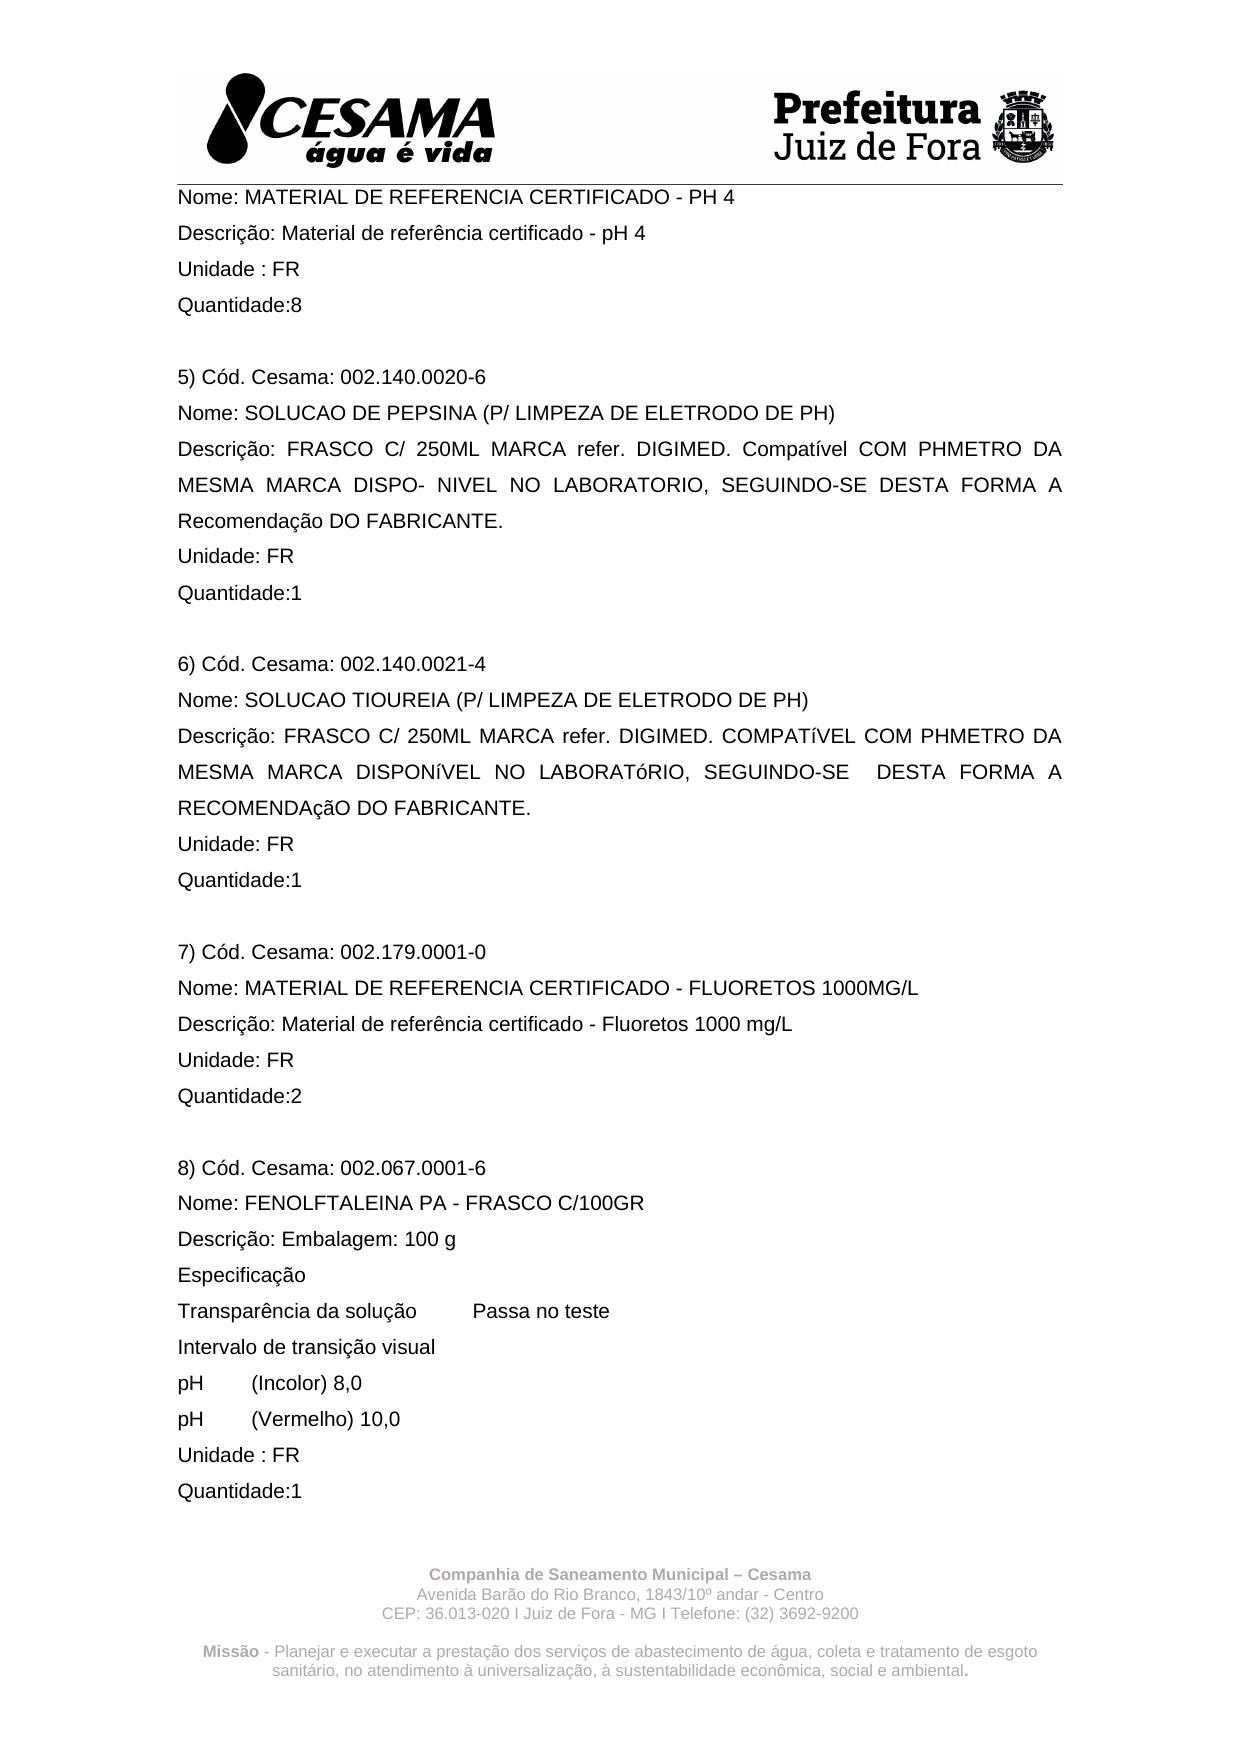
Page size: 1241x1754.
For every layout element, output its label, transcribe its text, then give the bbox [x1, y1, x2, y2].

text Descrição: Material de referência certificado - pH 4 [177, 221, 1063, 245]
text Quantidade:1 [177, 868, 1063, 892]
text Quantidade:1 [177, 1479, 1063, 1503]
text 5) Cód. Cesama: 002.140.0020-6 [177, 365, 1063, 389]
text pH (Incolor) 8,0 [177, 1371, 1063, 1395]
text Descrição: FRASCO C/ 250ML MARCA refer. DIGIMED. Compatível COM PHMETRO DA MESMA MARCA DISPO- NIVEL NO LABORATORIO, SEGUINDO-SE DESTA FORMA A Recomendação DO FABRICANTE. [177, 437, 1063, 532]
text Descrição: Embalagem: 100 g [177, 1227, 1063, 1251]
text pH (Vermelho) 10,0 [177, 1407, 1063, 1431]
text Unidade : FR [177, 257, 1063, 281]
text Quantidade:2 [177, 1083, 1063, 1107]
text Quantidade:8 [177, 293, 1063, 317]
picture [177, 73, 1063, 185]
text Especificação [177, 1263, 1063, 1287]
text Unidade: FR [177, 544, 1063, 568]
text 6) Cód. Cesama: 002.140.0021-4 [177, 652, 1063, 676]
text Transparência da solução Passa no teste [177, 1299, 1063, 1323]
text Descrição: FRASCO C/ 250ML MARCA refer. DIGIMED. COMPATíVEL COM PHMETRO DA MESMA MARCA DISPONíVEL NO LABORATóRIO, SEGUINDO-SE DESTA FORMA A RECOMENDAçãO DO FABRICANTE. [177, 724, 1063, 820]
text Unidade: FR [177, 832, 1063, 856]
text Nome: MATERIAL DE REFERENCIA CERTIFICADO - FLUORETOS 1000MG/L [177, 976, 1063, 999]
text Nome: SOLUCAO DE PEPSINA (P/ LIMPEZA DE ELETRODO DE PH) [177, 401, 1063, 424]
text Unidade: FR [177, 1047, 1063, 1071]
text 8) Cód. Cesama: 002.067.0001-6 [177, 1155, 1063, 1179]
text Nome: MATERIAL DE REFERENCIA CERTIFICADO - PH 4 [177, 185, 1063, 209]
text Nome: FENOLFTALEINA PA - FRASCO C/100GR [177, 1191, 1063, 1215]
text Intervalo de transição visual [177, 1335, 1063, 1359]
text 7) Cód. Cesama: 002.179.0001-0 [177, 940, 1063, 964]
text Quantidade:1 [177, 580, 1063, 604]
text Nome: SOLUCAO TIOUREIA (P/ LIMPEZA DE ELETRODO DE PH) [177, 688, 1063, 712]
text Unidade : FR [177, 1443, 1063, 1467]
text Descrição: Material de referência certificado - Fluoretos 1000 mg/L [177, 1012, 1063, 1036]
